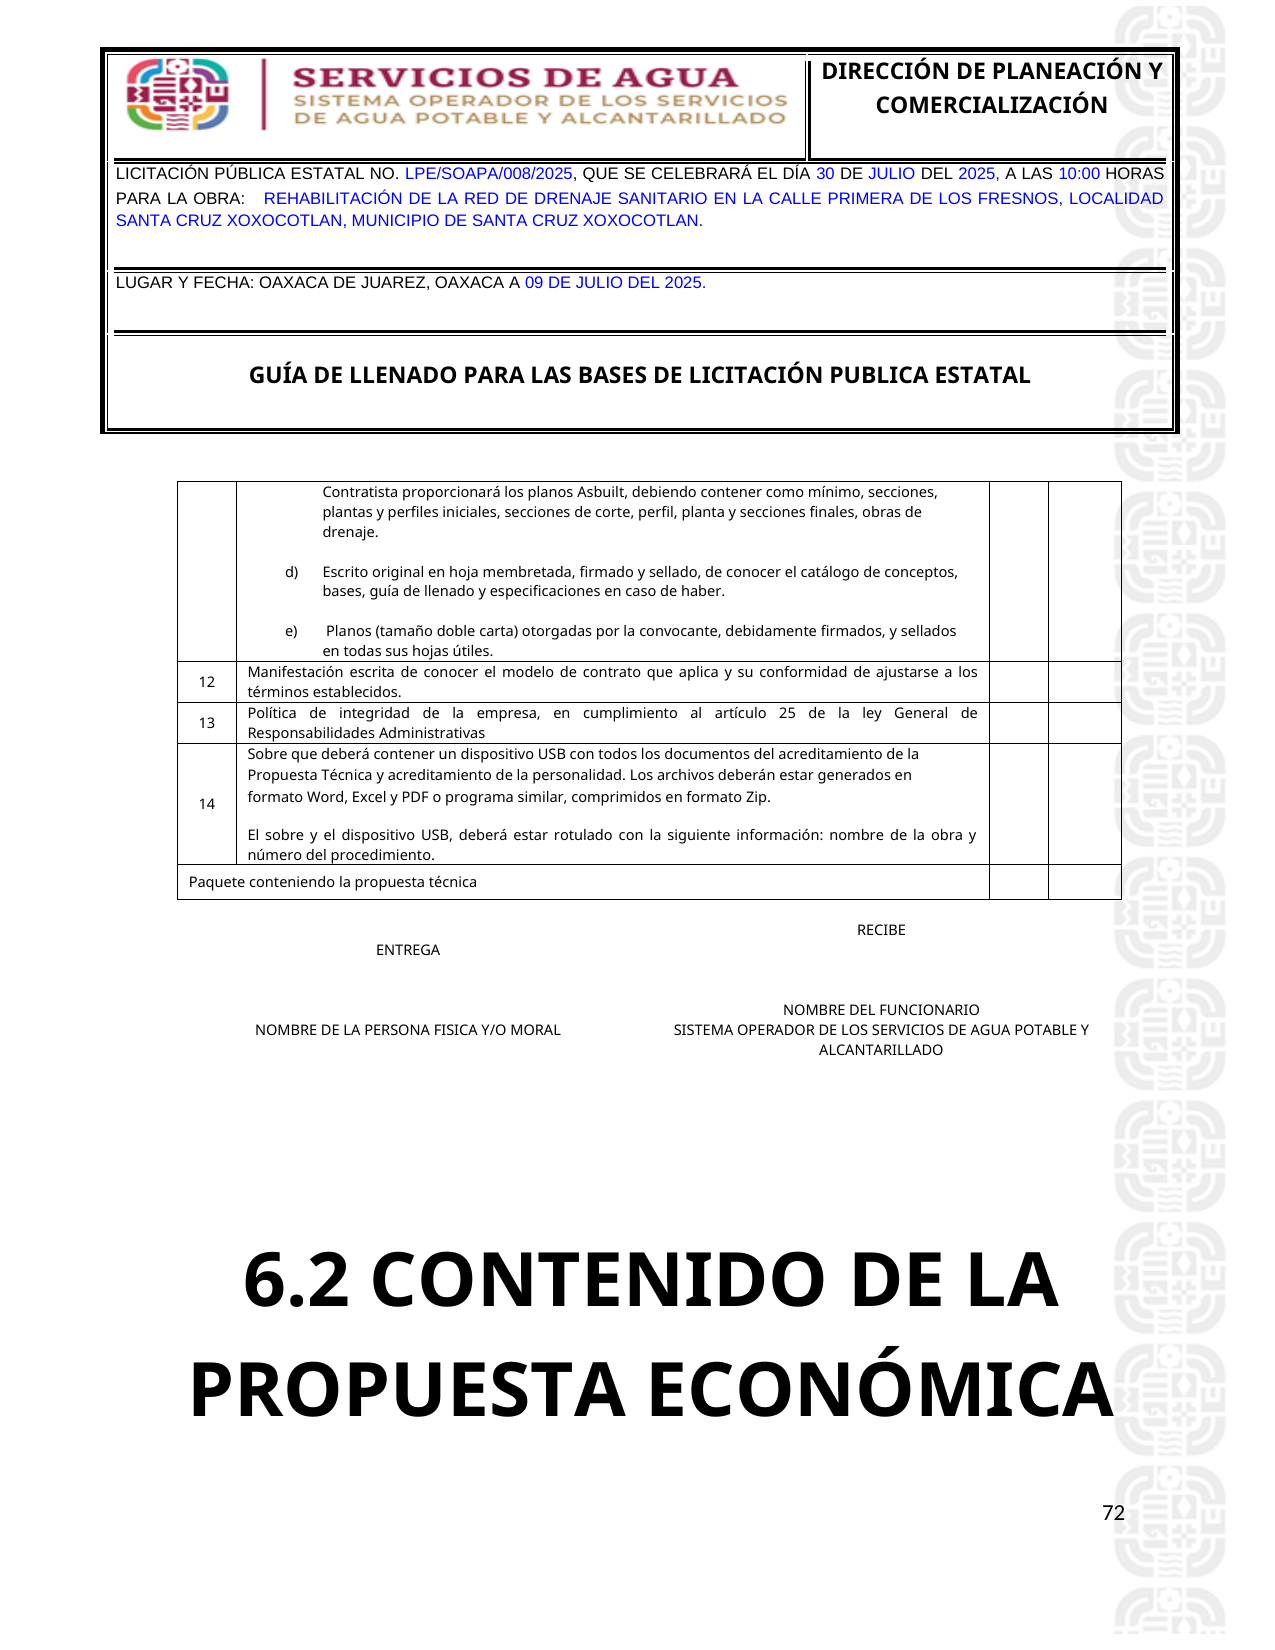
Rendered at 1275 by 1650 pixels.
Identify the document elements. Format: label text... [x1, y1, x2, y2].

table_cell [1049, 662, 1121, 702]
table_cell [1049, 703, 1121, 742]
table_cell [1049, 482, 1121, 661]
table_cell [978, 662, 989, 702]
table_cell Paquete conteniendo la propuesta técnica [178, 865, 989, 899]
table_cell [1049, 744, 1121, 864]
table_cell Sobre que deberá contener un dispositivo USB con todos los documentos del acreditamiento de la Propuesta Técnica y acreditamiento de la personalidad. Los archivos deberán estar generados en formato Word, Excel y PDF o programa similar, comprimidos en formato Zip. El sobre y el dispositivo USB, deberá estar rotulado con la siguiente información: nombre de la obra y número del procedimiento. [237, 744, 989, 864]
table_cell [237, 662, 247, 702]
table_cell [990, 865, 1048, 899]
picture [1099, 52, 1175, 432]
table_cell [990, 662, 1048, 702]
table_cell 12 [178, 662, 236, 702]
table_cell 13 [178, 703, 236, 742]
table_cell [990, 744, 1048, 864]
table_cell [990, 482, 1048, 661]
table_cell [990, 703, 1048, 742]
table_cell RECIBE NOMBRE DEL FUNCIONARIO SISTEMA OPERADOR DE LOS SERVICIOS DE AGUA POTABLE Y ALCANTARILLADO [639, 899, 1124, 1099]
table_cell [1049, 865, 1121, 899]
text 6.2 CONTENIDO DE LA PROPUESTA ECONÓMICA [177, 1226, 1125, 1439]
table_cell 11 [178, 482, 236, 661]
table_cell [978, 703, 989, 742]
picture [1099, 6, 1229, 1634]
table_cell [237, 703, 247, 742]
table_cell ENTREGA NOMBRE DE LA PERSONA FISICA Y/O MORAL [177, 900, 639, 1099]
picture [122, 55, 796, 143]
table_cell 14 [178, 744, 236, 864]
